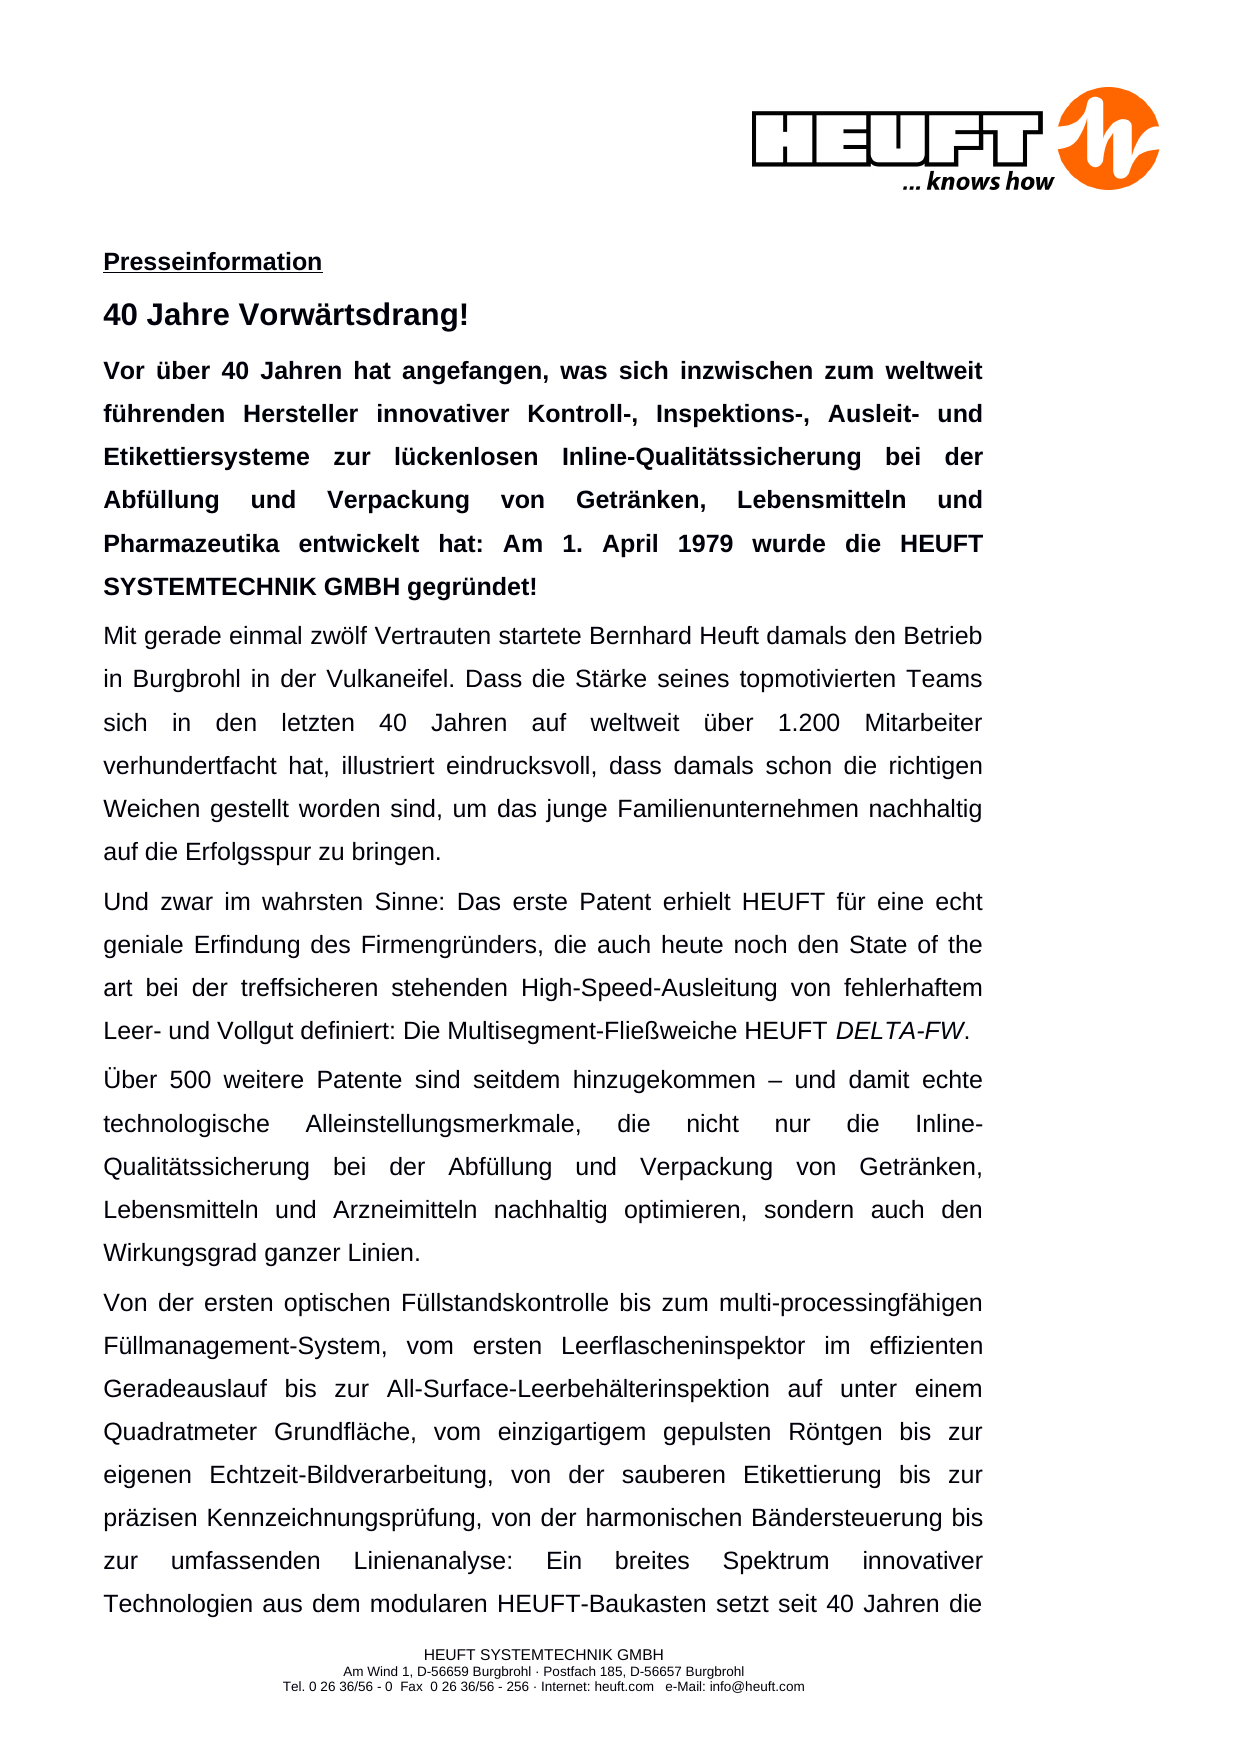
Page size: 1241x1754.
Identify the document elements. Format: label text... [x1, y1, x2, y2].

picture [118, 75, 1181, 202]
text Mit gerade einmal zwölf Vertrauten startete Bernhard Heuft damals den Betrieb in Burgbrohl in der Vulkaneifel. Dass die Stärke seines topmotivierten Teams sich in den letzten 40 Jahren auf weltweit über 1.200 Mitarbeiter verhundertfacht hat, illustriert eindrucksvoll, dass damals schon die richtigen Weichen gestellt worden sind, um das junge Familienunternehmen nachhaltig auf die Erfolgsspur zu bringen. [103, 621, 984, 866]
text Und zwar im wahrsten Sinne: Das erste Patent erhielt HEUFT für eine echt geniale Erfindung des Firmengründers, die auch heute noch den State of the art bei der treffsicheren stehenden High-Speed-Ausleitung von fehlerhaftem Leer- und Vollgut definiert: Die Multisegment-Fließweiche HEUFT DELTA-FW. [103, 887, 984, 1045]
text Presseinformation [103, 247, 984, 276]
text Vor über 40 Jahren hat angefangen, was sich inzwischen zum weltweit führenden Hersteller innovativer Kontroll-, Inspektions-, Ausleit- und Etikettiersysteme zur lückenlosen Inline-Qualitätssicherung bei der Abfüllung und Verpackung von Getränken, Lebensmitteln und Pharmazeutika entwickelt hat: Am 1. April 1979 wurde die HEUFT SYSTEMTECHNIK GMBH gegründet! [103, 356, 984, 601]
text Über 500 weitere Patente sind seitdem hinzugekommen – und damit echte technologische Alleinstellungsmerkmale, die nicht nur die Inline-Qualitätssicherung bei der Abfüllung und Verpackung von Getränken, Lebensmitteln und Arzneimitteln nachhaltig optimieren, sondern auch den Wirkungsgrad ganzer Linien. [103, 1066, 984, 1267]
text 40 Jahre Vorwärtsdrang! [103, 296, 984, 332]
